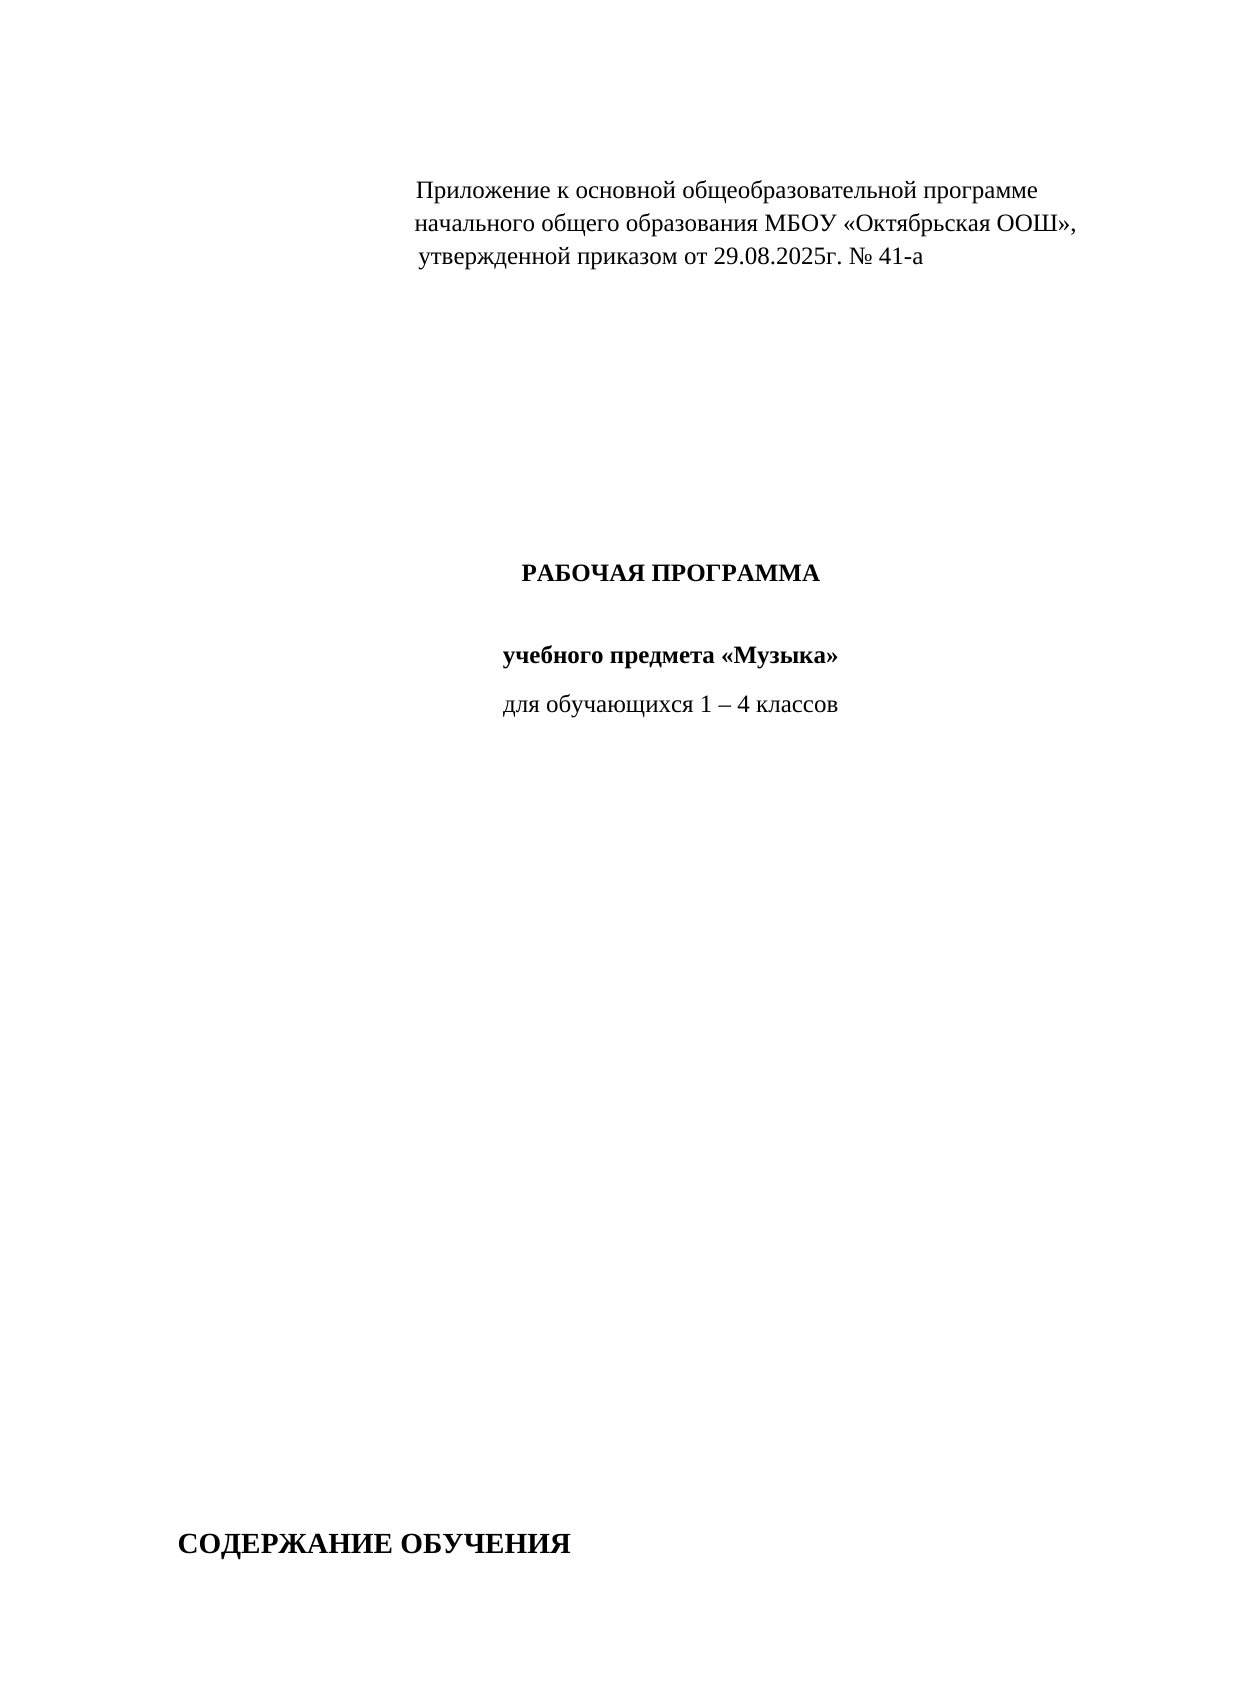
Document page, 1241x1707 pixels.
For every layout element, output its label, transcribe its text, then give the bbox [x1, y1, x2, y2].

text для обучающихся 1 – 4 классов [190, 689, 1152, 718]
text СОДЕРЖАНИЕ ОБУЧЕНИЯ [177, 1526, 1152, 1560]
text Приложение к основной общеобразовательной программе [190, 175, 1152, 204]
text РАБОЧАЯ ПРОГРАММА [190, 558, 1152, 587]
text учебного предмета «Музыка» [190, 640, 1152, 669]
text начального общего образования МБОУ «Октябрьская ООШ», утвержденной приказом от 29.08.2025г. № 41-а [190, 208, 1152, 270]
